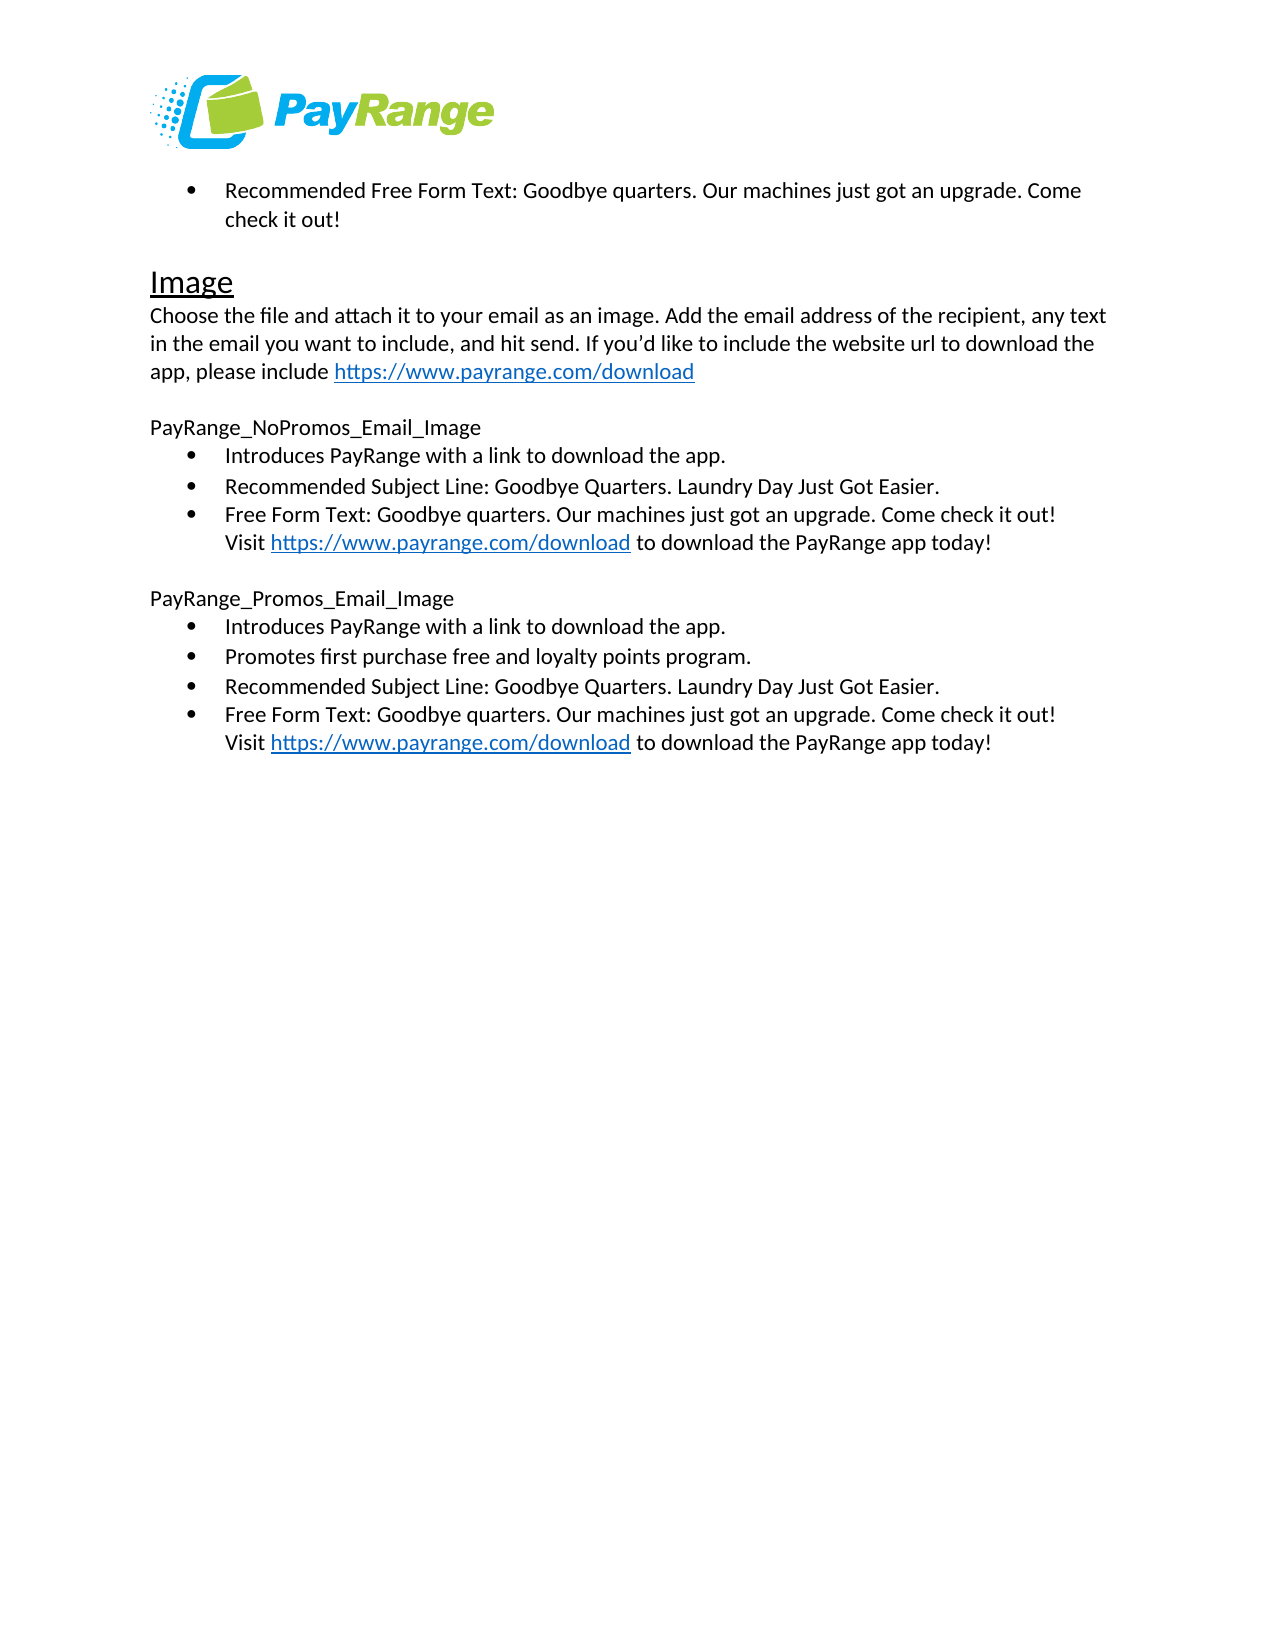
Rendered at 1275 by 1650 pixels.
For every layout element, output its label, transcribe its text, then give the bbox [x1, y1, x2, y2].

text PayRange_NoPromos_Email_Image [150, 413, 1125, 442]
text PayRange_Promos_Email_Image [150, 584, 1125, 612]
list Introduces PayRange with a link to download the app. [187, 442, 1125, 469]
picture [191, 75, 494, 149]
list Recommended Subject Line: Goodbye Quarters. Laundry Day Just Got Easier. [187, 672, 1125, 700]
list Recommended Free Form Text: Goodbye quarters. Our machines just got an upgrade. Come check it out! [187, 177, 1125, 233]
list Promotes first purchase free and loyalty points program. [187, 642, 1125, 670]
picture [150, 75, 201, 149]
list Visit https://www.payrange.com/download to download the PayRange app today! [225, 528, 1125, 556]
list Recommended Subject Line: Goodbye Quarters. Laundry Day Just Got Easier. [187, 472, 1125, 500]
text Choose the file and attach it to your email as an image. Add the email address of the recipient, any text in the email you want to include, and hit send. If you’d like to include the website url to download the app, please include https://www.payrange.com/download [150, 301, 1125, 386]
list Introduces PayRange with a link to download the app. [187, 612, 1125, 640]
list Visit https://www.payrange.com/download to download the PayRange app today! [225, 728, 1125, 756]
list Free Form Text: Goodbye quarters. Our machines just got an upgrade. Come check it out! [187, 500, 1125, 528]
list Free Form Text: Goodbye quarters. Our machines just got an upgrade. Come check it out! [187, 700, 1125, 728]
text Image [150, 261, 1125, 301]
